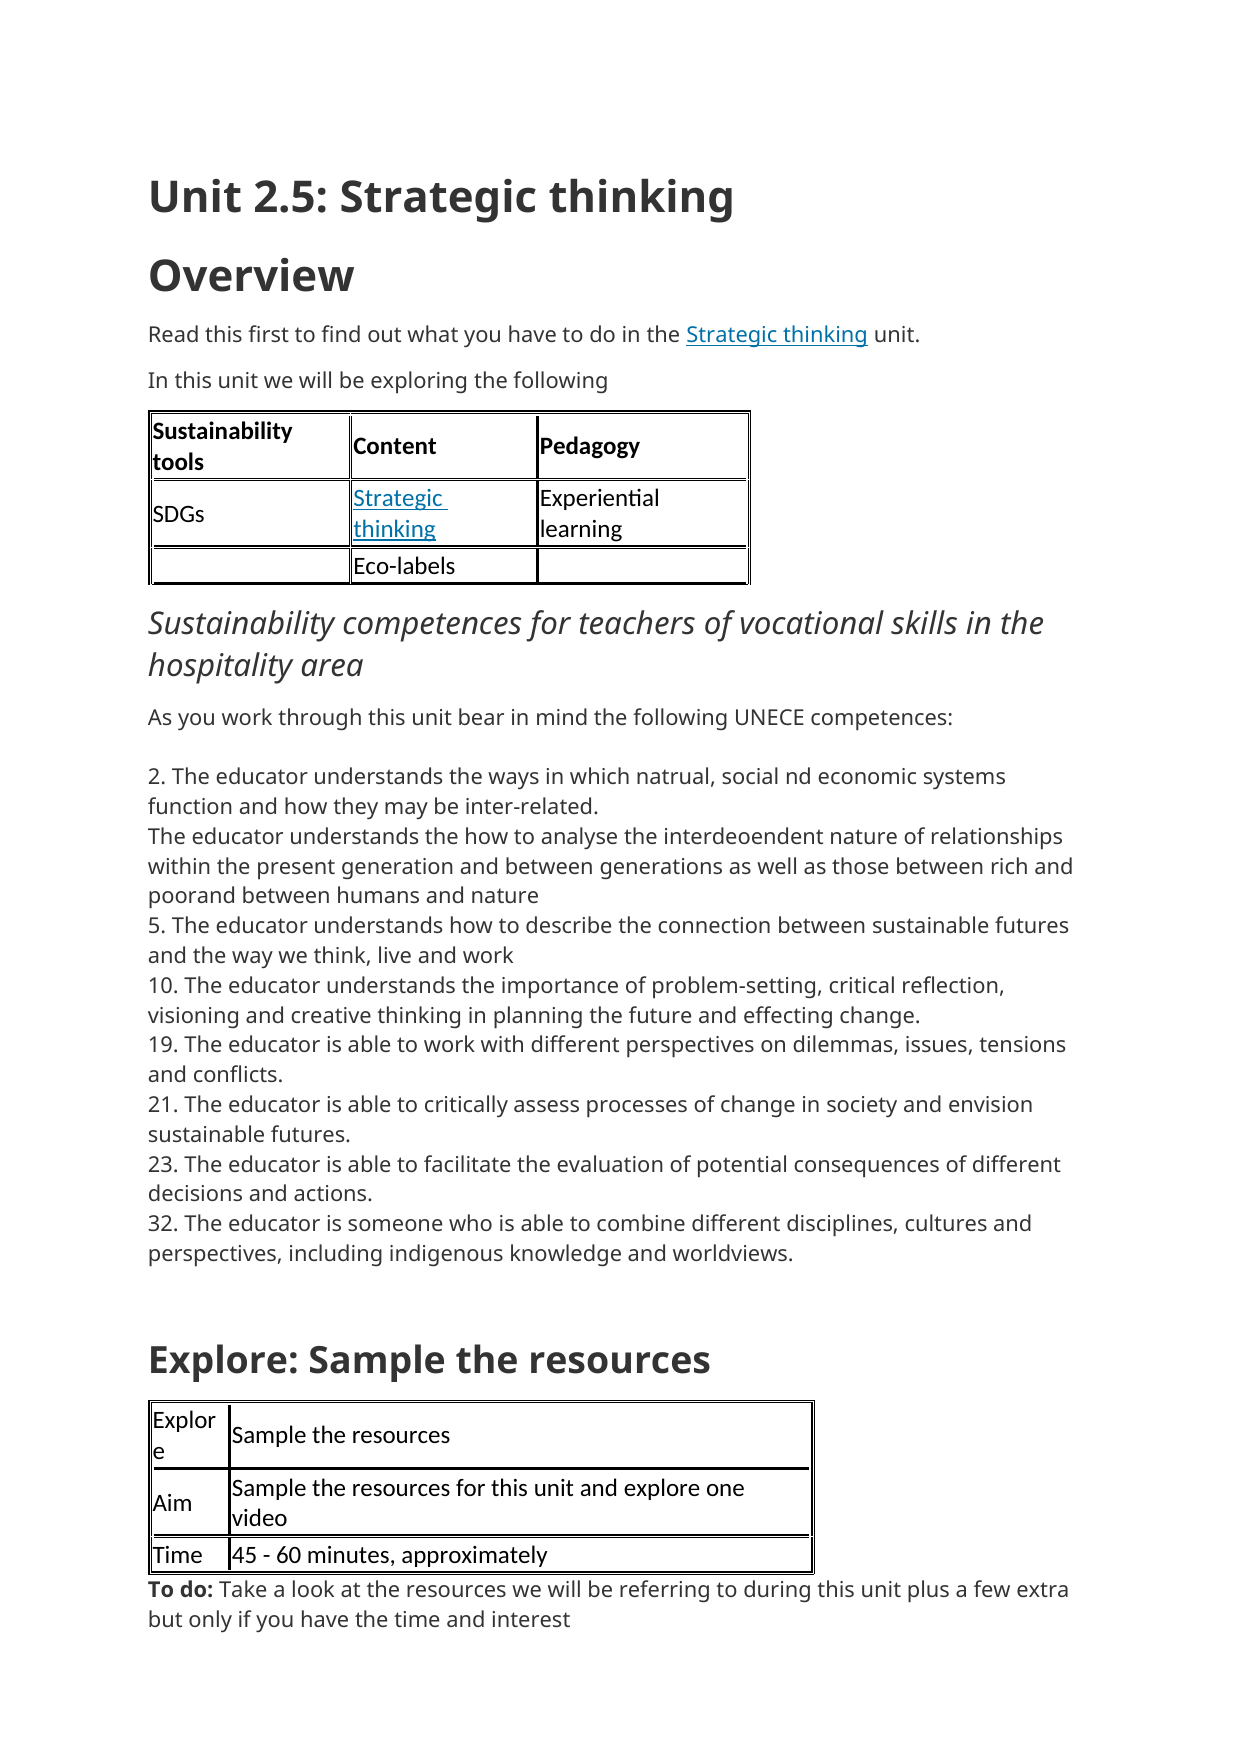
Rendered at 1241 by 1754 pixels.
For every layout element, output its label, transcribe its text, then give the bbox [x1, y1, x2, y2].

table_header Pedagogy [537, 414, 748, 478]
text To do: Take a look at the resources we will be referring to during this unit plus a few extra but only if you have the time and interest [148, 1574, 1093, 1634]
text Read this first to find out what you have to do in the Strategic thinking unit. [148, 319, 1093, 349]
table_cell [152, 545, 349, 582]
text Overview [148, 241, 1093, 304]
table_cell [539, 545, 748, 582]
text Unit 2.5: Strategic thinking [148, 163, 1093, 226]
table_cell Sample the resources for this unit and explore one video [231, 1467, 811, 1534]
subtitle Explore: Sample the resources [148, 1321, 1093, 1384]
table_header Explore [152, 1403, 229, 1467]
table_cell Strategic thinking [352, 481, 536, 545]
table_cell Experiential learning [537, 478, 749, 545]
table_cell 45 - 60 minutes, approximately [229, 1534, 812, 1571]
table_header Sample the resources [229, 1403, 811, 1467]
text In this unit we will be exploring the following [148, 365, 1093, 395]
table_header Sustainability tools [152, 414, 351, 478]
table_cell Aim [152, 1467, 228, 1534]
table_header Content [351, 414, 537, 478]
table_cell SDGs [150, 478, 351, 545]
table_cell Time [152, 1534, 229, 1571]
subtitle Sustainability competences for teachers of vocational skills in the hospitality area [148, 601, 1093, 686]
text As you work through this unit bear in mind the following UNECE competences: 2. The educator understands the ways in which natrual, social nd economic systems function and how they may be inter-related. The educator understands the how to analyse the interdeoendent nature of relationships within the present generation and between generations as well as those between rich and poorand between humans and nature 5. The educator understands how to describe the connection between sustainable futures and the way we think, live and work 10. The educator understands the importance of problem-setting, critical reflection, visioning and creative thinking in planning the future and effecting change. 19. The educator is able to work with different perspectives on dilemmas, issues, tensions and conflicts. 21. The educator is able to critically assess processes of change in society and envision sustainable futures. 23. The educator is able to facilitate the evaluation of potential consequences of different decisions and actions. 32. The educator is someone who is able to combine different disciplines, cultures and perspectives, including indigenous knowledge and worldviews. [148, 702, 1093, 1296]
table_cell Eco-labels [352, 549, 536, 582]
